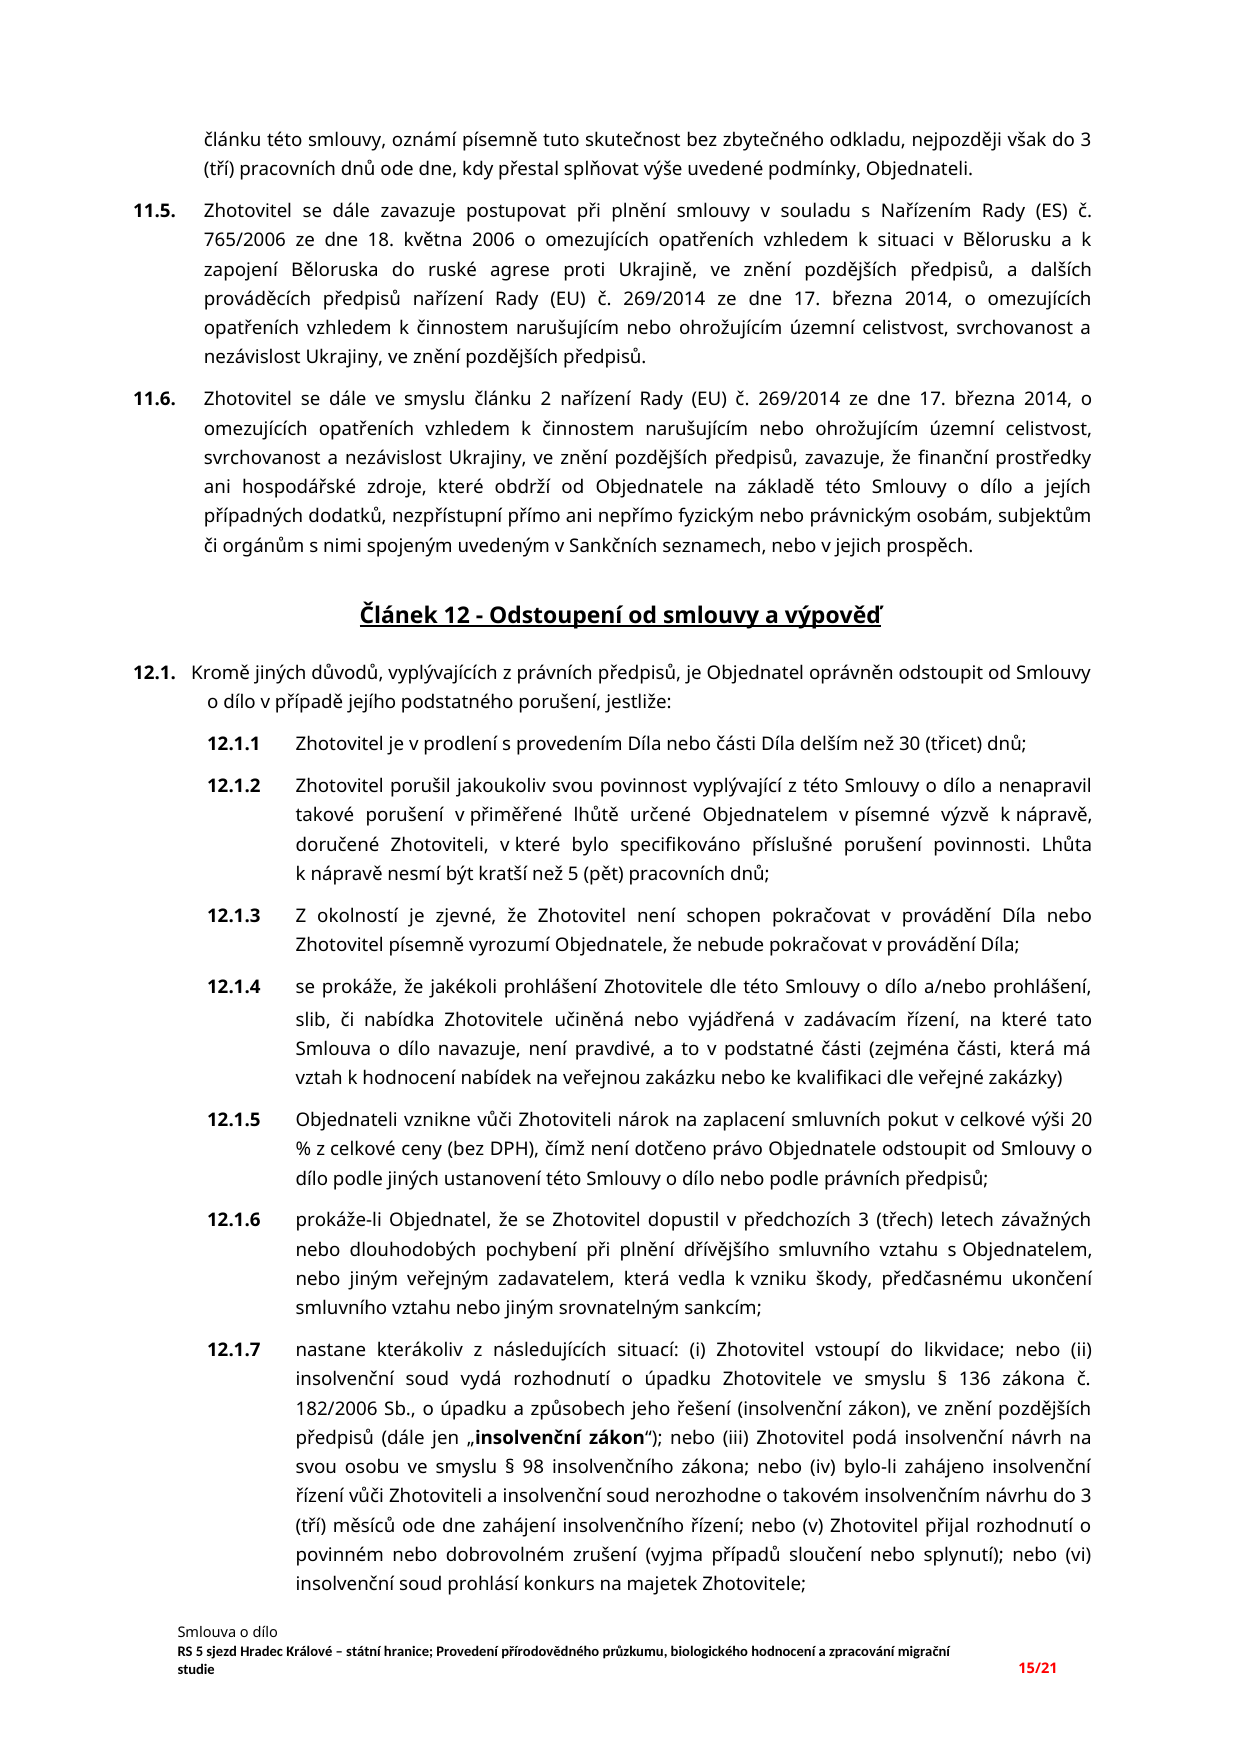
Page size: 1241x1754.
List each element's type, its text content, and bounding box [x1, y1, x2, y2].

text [133, 126, 1092, 181]
text 11.5. Zhotovitel se dále zavazuje postupovat při plnění smlouvy v souladu s Nařízením Rady (ES) č. 765/2006 ze dne 18. května 2006 o omezujících opatřeních vzhledem k situaci v Bělorusku a k zapojení Běloruska do ruské agrese proti Ukrajině, ve znění pozdějších předpisů, a dalších prováděcích předpisů nařízení Rady (EU) č. 269/2014 ze dne 17. března 2014, o omezujících opatřeních vzhledem k činnostem narušujícím nebo ohrožujícím územní celistvost, svrchovanost a nezávislost Ukrajiny, ve znění pozdějších předpisů. [133, 197, 1092, 369]
text Článek 12 - Odstoupení od smlouvy a výpověď [148, 599, 1092, 630]
text 12.1.5 Objednateli vznikne vůči Zhotoviteli nárok na zaplacení smluvních pokut v celkové výši 20 % z celkové ceny (bez DPH), čímž není dotčeno právo Objednatele odstoupit od Smlouvy o dílo podle jiných ustanovení této Smlouvy o dílo nebo podle právních předpisů; [207, 1106, 1092, 1190]
text 12.1.1 Zhotovitel je v prodlení s provedením Díla nebo části Díla delším než 30 (třicet) dnů; [207, 731, 1092, 756]
text 12.1.2 Zhotovitel porušil jakoukoliv svou povinnost vyplývající z této Smlouvy o dílo a nenapravil takové porušení v přiměřené lhůtě určené Objednatelem v písemné výzvě k nápravě, doručené Zhotoviteli, v které bylo specifikováno příslušné porušení povinnosti. Lhůta k nápravě nesmí být kratší než 5 (pět) pracovních dnů; [207, 772, 1092, 886]
text 12.1.3 Z okolností je zjevné, že Zhotovitel není schopen pokračovat v provádění Díla nebo Zhotovitel písemně vyrozumí Objednatele, že nebude pokračovat v provádění Díla; [207, 902, 1092, 957]
text 11.6. Zhotovitel se dále ve smyslu článku 2 nařízení Rady (EU) č. 269/2014 ze dne 17. března 2014, o omezujících opatřeních vzhledem k činnostem narušujícím nebo ohrožujícím územní celistvost, svrchovanost a nezávislost Ukrajiny, ve znění pozdějších předpisů, zavazuje, že finanční prostředky ani hospodářské zdroje, které obdrží od Objednatele na základě této Smlouvy o dílo a jejích případných dodatků, nezpřístupní přímo ani nepřímo fyzickým nebo právnickým osobám, subjektům či orgánům s nimi spojeným uvedeným v Sankčních seznamech, nebo v jejich prospěch. [133, 386, 1092, 557]
text 12.1.6 prokáže-li Objednatel, že se Zhotovitel dopustil v předchozích 3 (třech) letech závažných nebo dlouhodobých pochybení při plnění dřívějšího smluvního vztahu s Objednatelem, nebo jiným veřejným zadavatelem, která vedla k vzniku škody, předčasnému ukončení smluvního vztahu nebo jiným srovnatelným sankcím; [207, 1207, 1092, 1320]
text 12.1.4 se prokáže, že jakékoli prohlášení Zhotovitele dle této Smlouvy o dílo a/nebo prohlášení, slib, či nabídka Zhotovitele učiněná nebo vyjádřená v zadávacím řízení, na které tato Smlouva o dílo navazuje, není pravdivé, a to v podstatné části (zejména části, která má vztah k hodnocení nabídek na veřejnou zakázku nebo ke kvalifikaci dle veřejné zakázky) [207, 973, 1092, 1090]
text 12.1.7 nastane kterákoliv z následujících situací: (i) Zhotovitel vstoupí do likvidace; nebo (ii) insolvenční soud vydá rozhodnutí o úpadku Zhotovitele ve smyslu § 136 zákona č. 182/2006 Sb., o úpadku a způsobech jeho řešení (insolvenční zákon), ve znění pozdějších předpisů (dále jen „insolvenční zákon“); nebo (iii) Zhotovitel podá insolvenční návrh na svou osobu ve smyslu § 98 insolvenčního zákona; nebo (iv) bylo-li zahájeno insolvenční řízení vůči Zhotoviteli a insolvenční soud nerozhodne o takovém insolvenčním návrhu do 3 (tří) měsíců ode dne zahájení insolvenčního řízení; nebo (v) Zhotovitel přijal rozhodnutí o povinném nebo dobrovolném zrušení (vyjma případů sloučení nebo splynutí); nebo (vi) insolvenční soud prohlásí konkurs na majetek Zhotovitele; [207, 1336, 1092, 1596]
text 12.1. Kromě jiných důvodů, vyplývajících z právních předpisů, je Objednatel oprávněn odstoupit od Smlouvy o dílo v případě jejího podstatného porušení, jestliže: [133, 659, 1092, 714]
